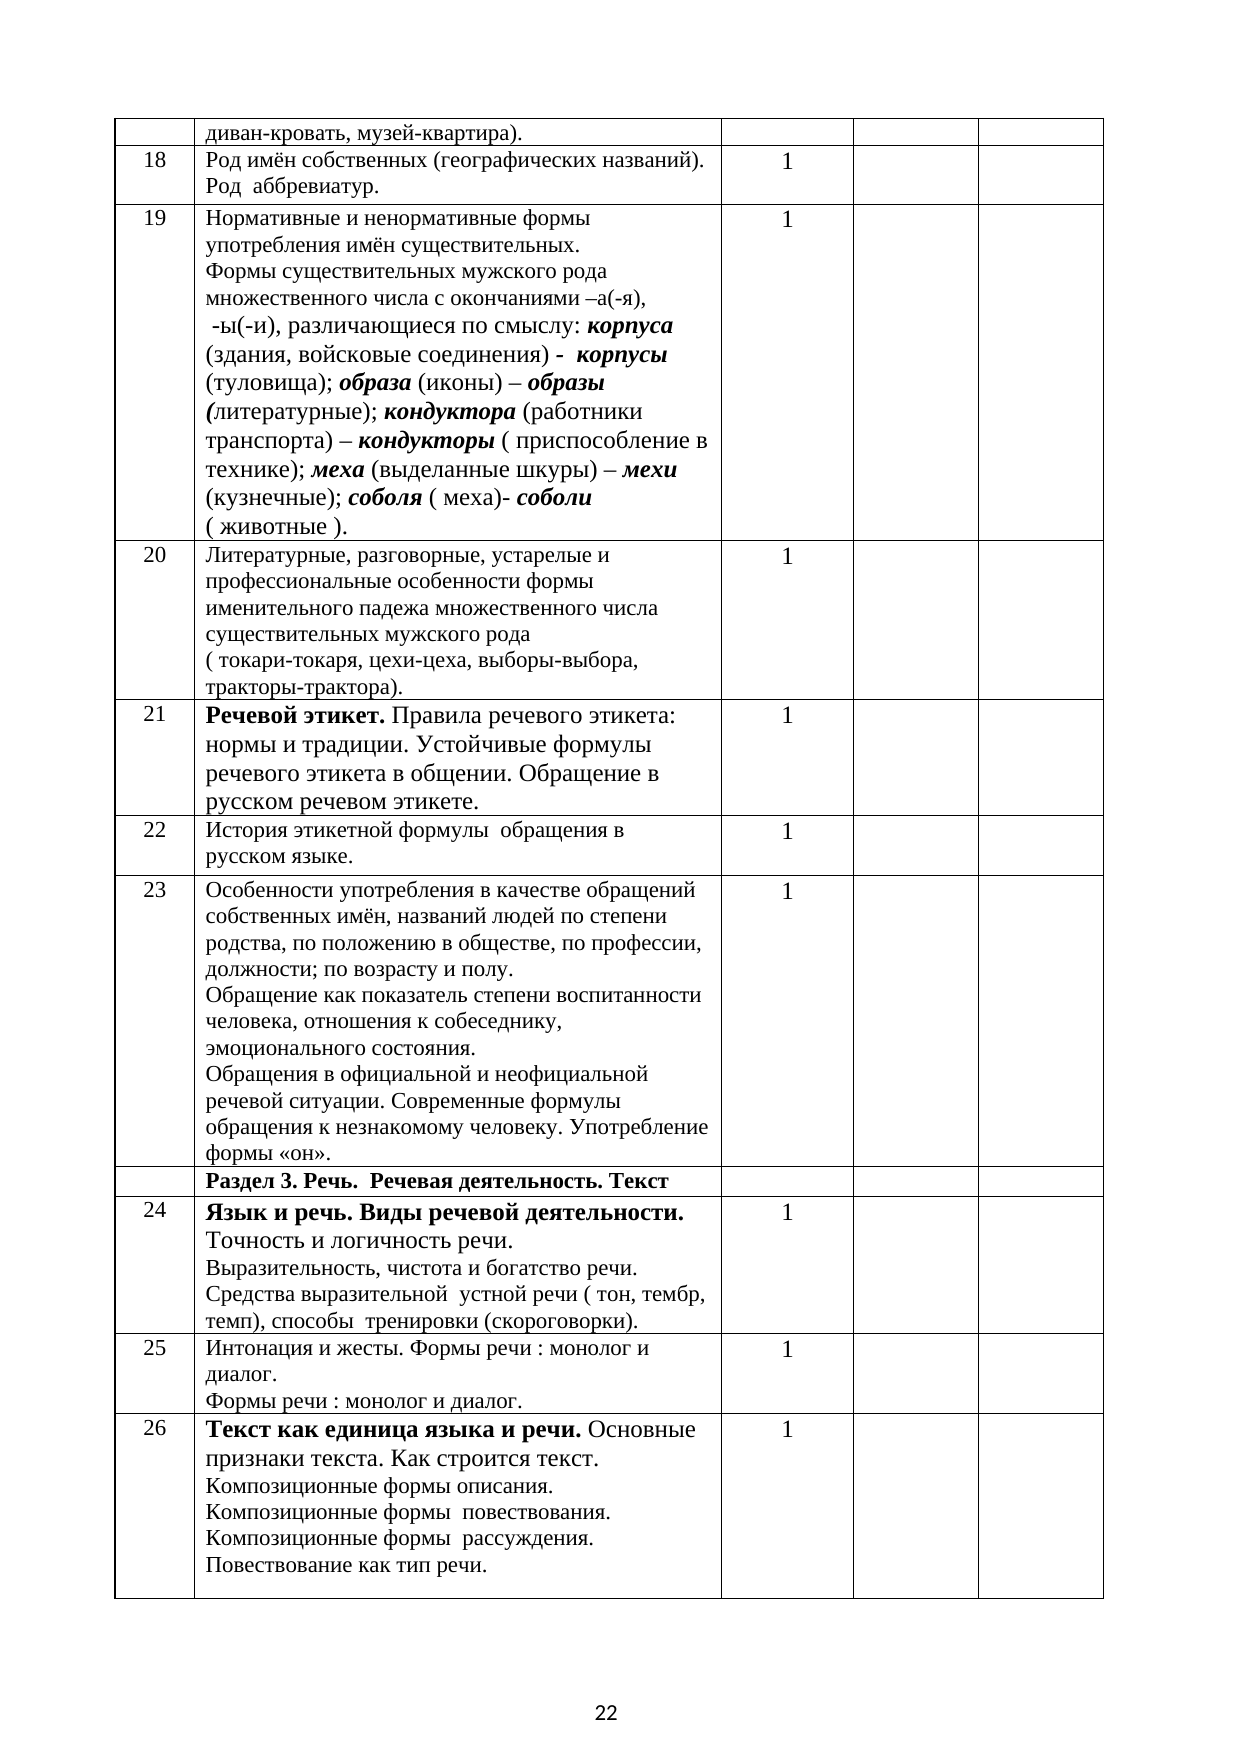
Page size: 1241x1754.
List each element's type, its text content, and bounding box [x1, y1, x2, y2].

table_cell 1 [722, 1414, 853, 1598]
table_cell Интонация и жесты. Формы речи : монолог и диалог. Формы речи : монолог и диалог. [195, 1334, 721, 1413]
table_cell 1 [722, 700, 853, 815]
table_cell 1 [722, 1334, 853, 1413]
table_cell 1 [722, 876, 853, 1166]
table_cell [195, 119, 721, 145]
table_cell [854, 876, 978, 1166]
table_cell [854, 541, 978, 699]
table_cell [854, 146, 978, 203]
table_cell [979, 1197, 1103, 1333]
table_cell [979, 146, 1103, 203]
table_cell [979, 1334, 1103, 1413]
table_cell 1 [722, 1197, 853, 1333]
table_cell 25 [116, 1334, 194, 1413]
table_cell [854, 205, 978, 540]
table_cell 1 [722, 205, 853, 540]
table_cell Раздел 3. Речь. Речевая деятельность. Текст [195, 1167, 721, 1196]
table_cell 1 [722, 816, 853, 875]
table_cell [722, 1167, 853, 1196]
table_cell 20 [116, 541, 194, 699]
table_cell [854, 1334, 978, 1413]
table_cell [979, 205, 1103, 540]
table_cell Литературные, разговорные, устарелые и профессиональные особенности формы именительного падежа множественного числа существительных мужского рода ( токари-токаря, цехи-цеха, выборы-выбора, тракторы-трактора). [195, 541, 721, 699]
table_cell [854, 1197, 978, 1333]
table_cell [854, 816, 978, 875]
table_cell [854, 119, 978, 145]
table_cell 18 [116, 146, 194, 203]
table_cell 22 [116, 816, 194, 875]
table_cell 17 [116, 119, 194, 145]
table_cell [979, 1414, 1103, 1598]
table_cell 1 [722, 146, 853, 203]
table_cell [979, 1167, 1103, 1196]
table_cell 19 [116, 205, 194, 540]
table_cell [979, 119, 1103, 145]
table_cell [854, 700, 978, 815]
table_cell История этикетной формулы обращения в русском языке. [195, 816, 721, 875]
table_cell Нормативные и ненормативные формы употребления имён существительных. Формы существительных мужского рода множественного числа с окончаниями –а(-я), -ы(-и), различающиеся по смыслу: корпуса (здания, войсковые соединения) - корпусы (туловища); образа (иконы) – образы (литературные); кондуктора (работники транспорта) – кондукторы ( приспособление в технике); меха (выделанные шкуры) – мехи (кузнечные); соболя ( меха)- соболи ( животные ). [195, 205, 721, 540]
table_cell 21 [116, 700, 194, 815]
table_cell 24 [116, 1197, 194, 1333]
table_cell [854, 1414, 978, 1598]
table_cell [979, 541, 1103, 699]
table_cell [979, 816, 1103, 875]
table_cell Особенности употребления в качестве обращений собственных имён, названий людей по степени родства, по положению в обществе, по профессии, должности; по возрасту и полу. Обращение как показатель степени воспитанности человека, отношения к собеседнику, эмоционального состояния. Обращения в официальной и неофициальной речевой ситуации. Современные формулы обращения к незнакомому человеку. Употребление формы «он». [195, 876, 721, 1166]
table_cell [979, 876, 1103, 1166]
table_cell 1 [722, 119, 853, 145]
table_cell [854, 1167, 978, 1196]
table_cell [979, 700, 1103, 815]
table_cell Речевой этикет. Правила речевого этикета: нормы и традиции. Устойчивые формулы речевого этикета в общении. Обращение в русском речевом этикете. [195, 700, 721, 815]
table_cell 1 [722, 541, 853, 699]
table_cell Язык и речь. Виды речевой деятельности. Точность и логичность речи. Выразительность, чистота и богатство речи. Средства выразительной устной речи ( тон, тембр, темп), способы тренировки (скороговорки). [195, 1197, 721, 1333]
table_cell 26 [116, 1414, 194, 1598]
table_cell 23 [116, 876, 194, 1166]
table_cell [195, 1414, 721, 1598]
table_cell [116, 1167, 194, 1196]
table_cell Род имён собственных (географических названий). Род аббревиатур. [195, 146, 721, 203]
